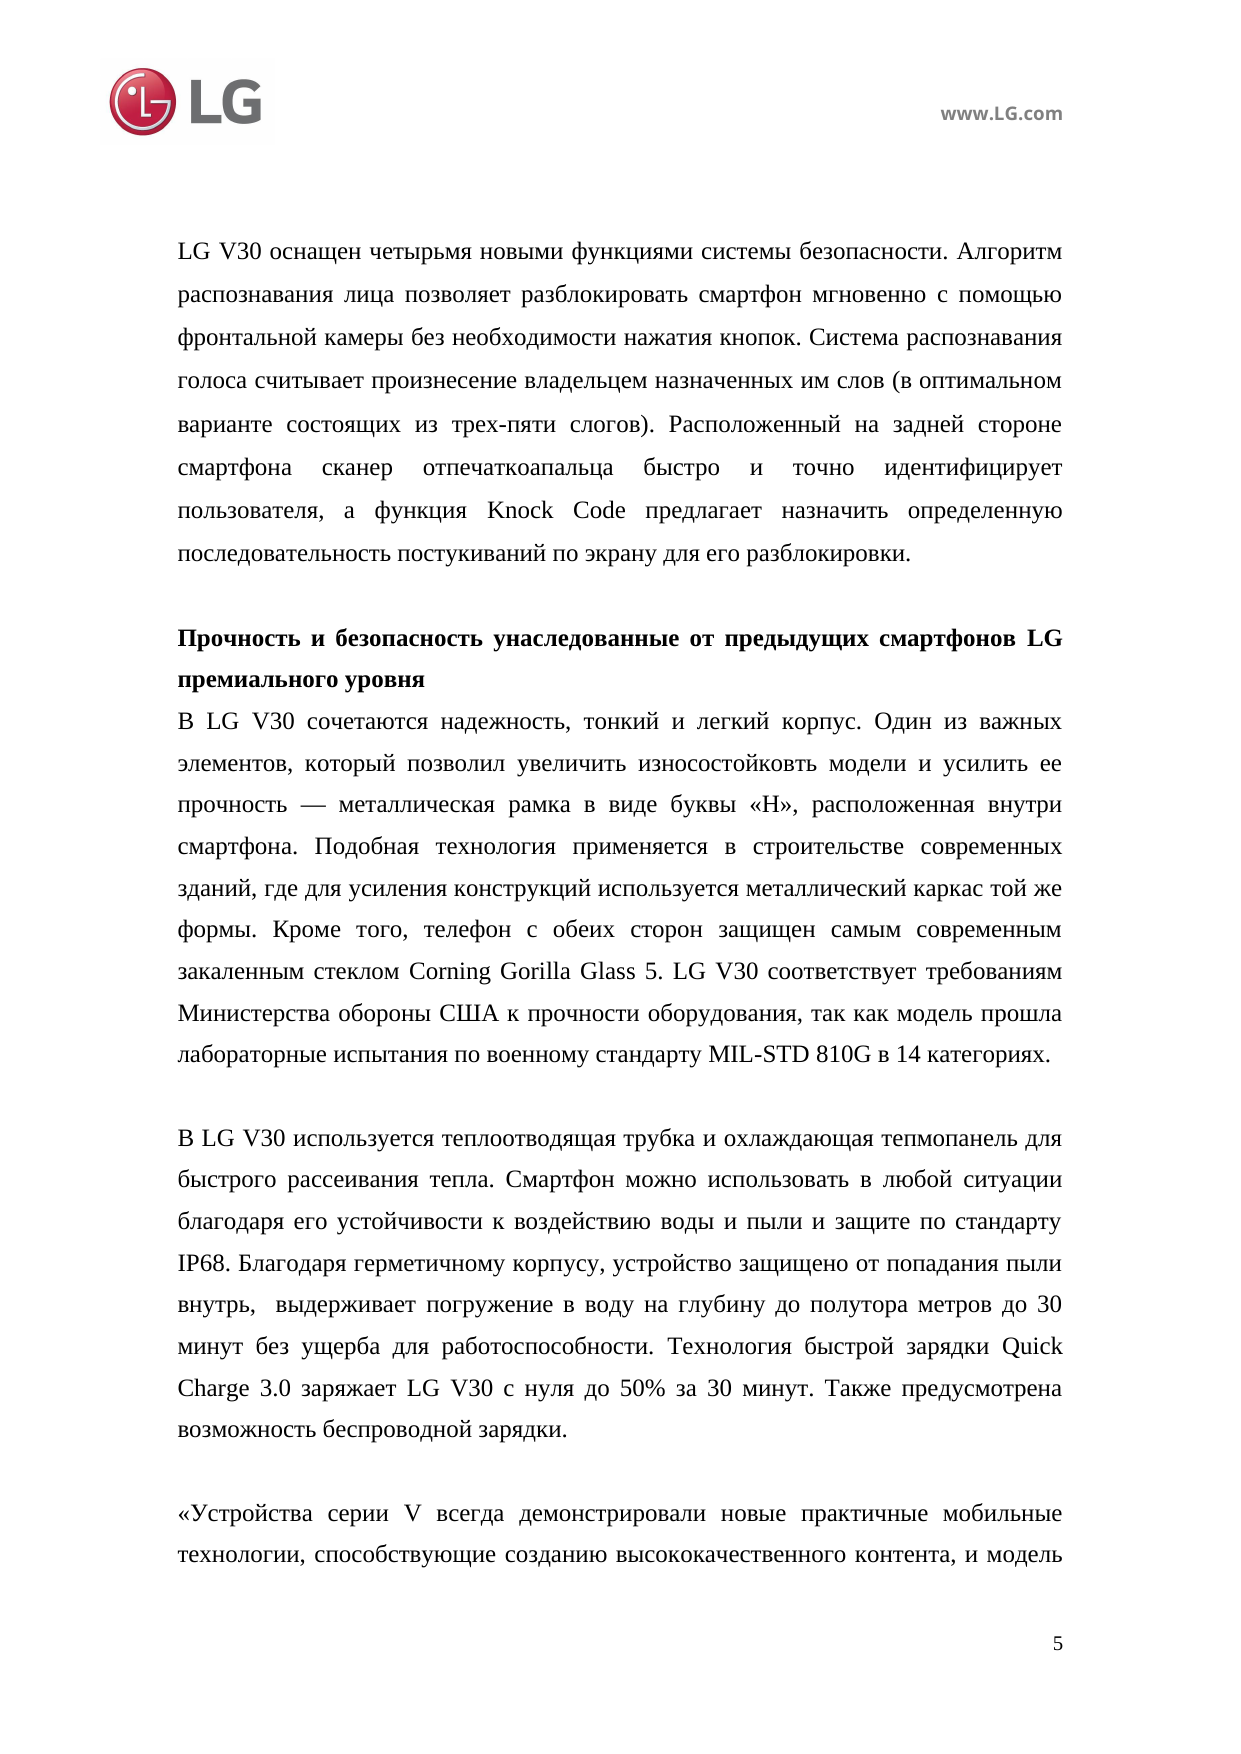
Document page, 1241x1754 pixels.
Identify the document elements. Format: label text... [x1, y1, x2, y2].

text LG V30 оснащен четырьмя новыми функциями системы безопасности. Алгоритм распознавания лица позволяет разблокировать смартфон мгновенно с помощью фронтальной камеры без необходимости нажатия кнопок. Система распознавания голоса считывает произнесение владельцем назначенных им слов (в оптимальном варианте состоящих из трех-пяти слогов). Расположенный на задней стороне смартфона сканер отпечаткоапальца быстро и точно идентифицирует пользователя, а функция Knock Code предлагает назначить определенную последовательность постукиваний по экрану для его разблокировки. [177, 236, 1063, 567]
picture [100, 58, 275, 145]
text В LG V30 сочетаются надежность, тонкий и легкий корпус. Один из важных элементов, который позволил увеличить износостойковть модели и усилить ее прочность — металлическая рамка в виде буквы «Н», расположенная внутри смартфона. Подобная технология применяется в строительстве современных зданий, где для усиления конструкций используется металлический каркас той же формы. Кроме того, телефон с обеих сторон защищен самым современным закаленным стеклом Corning Gorilla Glass 5. LG V30 соответствует требованиям Министерства обороны США к прочности оборудования, так как модель прошла лабораторные испытания по военному стандарту MIL-STD 810G в 14 категориях. [177, 706, 1063, 1068]
text Прочность и безопасность унаследованные от предыдущих смартфонов LG премиального уровня [177, 623, 1063, 693]
text В LG V30 используется теплоотводящая трубка и охлаждающая тепмопанель для быстрого рассеивания тепла. Смартфон можно использовать в любой ситуации благодаря его устойчивости к воздействию воды и пыли и защите по стандарту IP68. Благодаря герметичному корпусу, устройство защищено от попадания пыли внутрь, выдерживает погружение в воду на глубину до полутора метров до 30 минут без ущерба для работоспособности. Технология быстрой зарядки Quick Charge 3.0 заряжает LG V30 с нуля до 50% за 30 минут. Также предусмотрена возможность беспроводной зарядки. [177, 1123, 1063, 1443]
